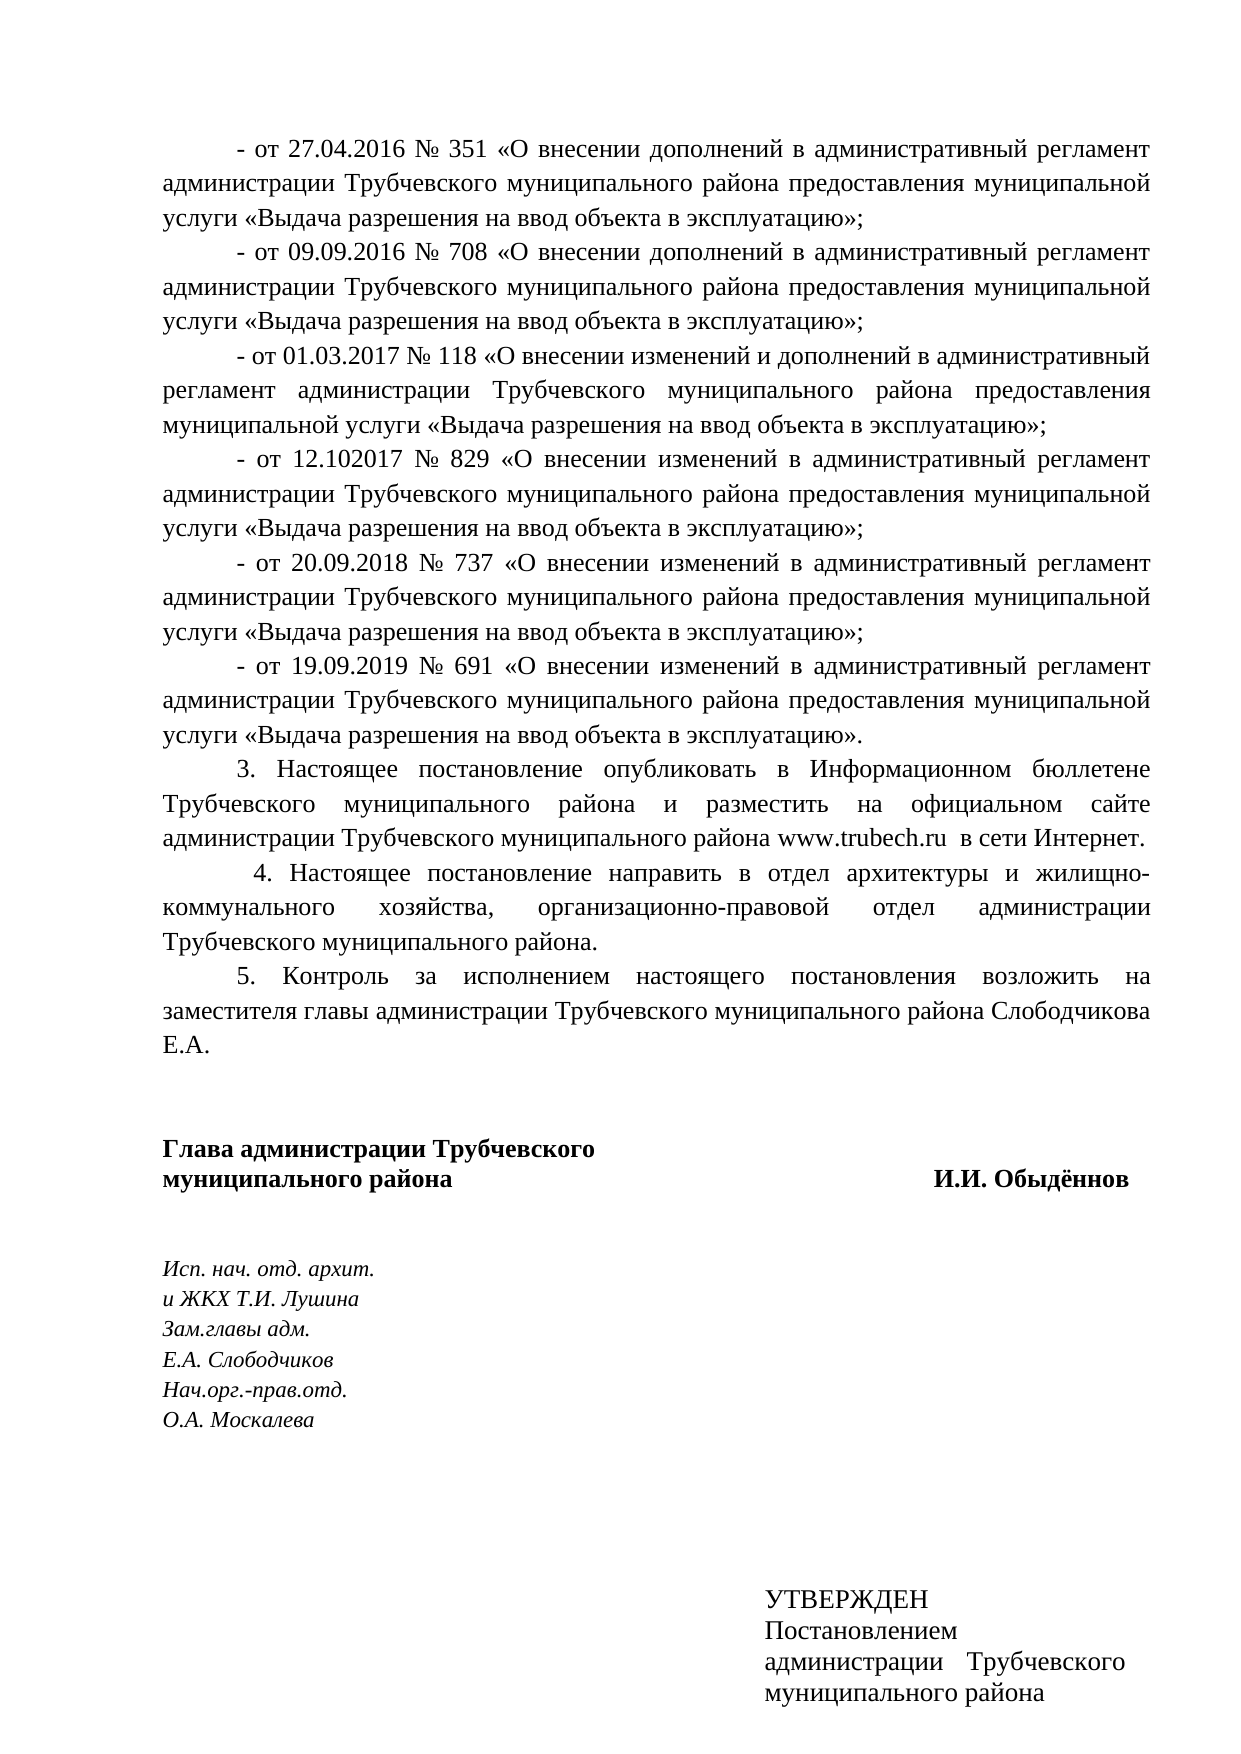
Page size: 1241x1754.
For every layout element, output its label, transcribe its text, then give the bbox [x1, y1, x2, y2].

text 5. Контроль за исполнением настоящего постановления возложить на заместителя главы администрации Трубчевского муниципального района Слободчикова Е.А. [162, 960, 1152, 1059]
text - от 19.09.2019 № 691 «О внесении изменений в административный регламент администрации Трубчевского муниципального района предоставления муниципальной услуги «Выдача разрешения на ввод объекта в эксплуатацию». [162, 650, 1152, 749]
text Зам.главы адм. [162, 1316, 1152, 1342]
table_header УТВЕРЖДЕН [753, 1552, 1137, 1614]
text Нач.орг.-прав.отд. [162, 1376, 1152, 1402]
text муниципального района И.И. Обыдённов [162, 1163, 1152, 1193]
text О.А. Москалева [162, 1406, 1152, 1432]
text - от 01.03.2017 № 118 «О внесении изменений и дополнений в административный регламент администрации Трубчевского муниципального района предоставления муниципальной услуги «Выдача разрешения на ввод объекта в эксплуатацию»; [162, 340, 1152, 439]
text 3. Настоящее постановление опубликовать в Информационном бюллетене Трубчевского муниципального района и разместить на официальном сайте администрации Трубчевского муниципального района www.trubech.ru в сети Интернет. [162, 753, 1152, 852]
text - от 09.09.2016 № 708 «О внесении дополнений в административный регламент администрации Трубчевского муниципального района предоставления муниципальной услуги «Выдача разрешения на ввод объекта в эксплуатацию»; [162, 236, 1152, 335]
text Е.А. Слободчиков [162, 1346, 1152, 1372]
text - от 20.09.2018 № 737 «О внесении изменений в административный регламент администрации Трубчевского муниципального района предоставления муниципальной услуги «Выдача разрешения на ввод объекта в эксплуатацию»; [162, 547, 1152, 646]
table_cell Постановлением администрации Трубчевского муниципального района [753, 1614, 1137, 1707]
text 4. Настоящее постановление направить в отдел архитектуры и жилищно-коммунального хозяйства, организационно-правовой отдел администрации Трубчевского муниципального района. [162, 857, 1152, 956]
text Глава администрации Трубчевского [162, 1133, 1152, 1163]
text - от 27.04.2016 № 351 «О внесении дополнений в административный регламент администрации Трубчевского муниципального района предоставления муниципальной услуги «Выдача разрешения на ввод объекта в эксплуатацию»; [162, 133, 1152, 232]
text и ЖКХ Т.И. Лушина [162, 1285, 1152, 1312]
text Исп. нач. отд. архит. [162, 1255, 1152, 1281]
text - от 12.102017 № 829 «О внесении изменений в административный регламент администрации Трубчевского муниципального района предоставления муниципальной услуги «Выдача разрешения на ввод объекта в эксплуатацию»; [162, 443, 1152, 542]
